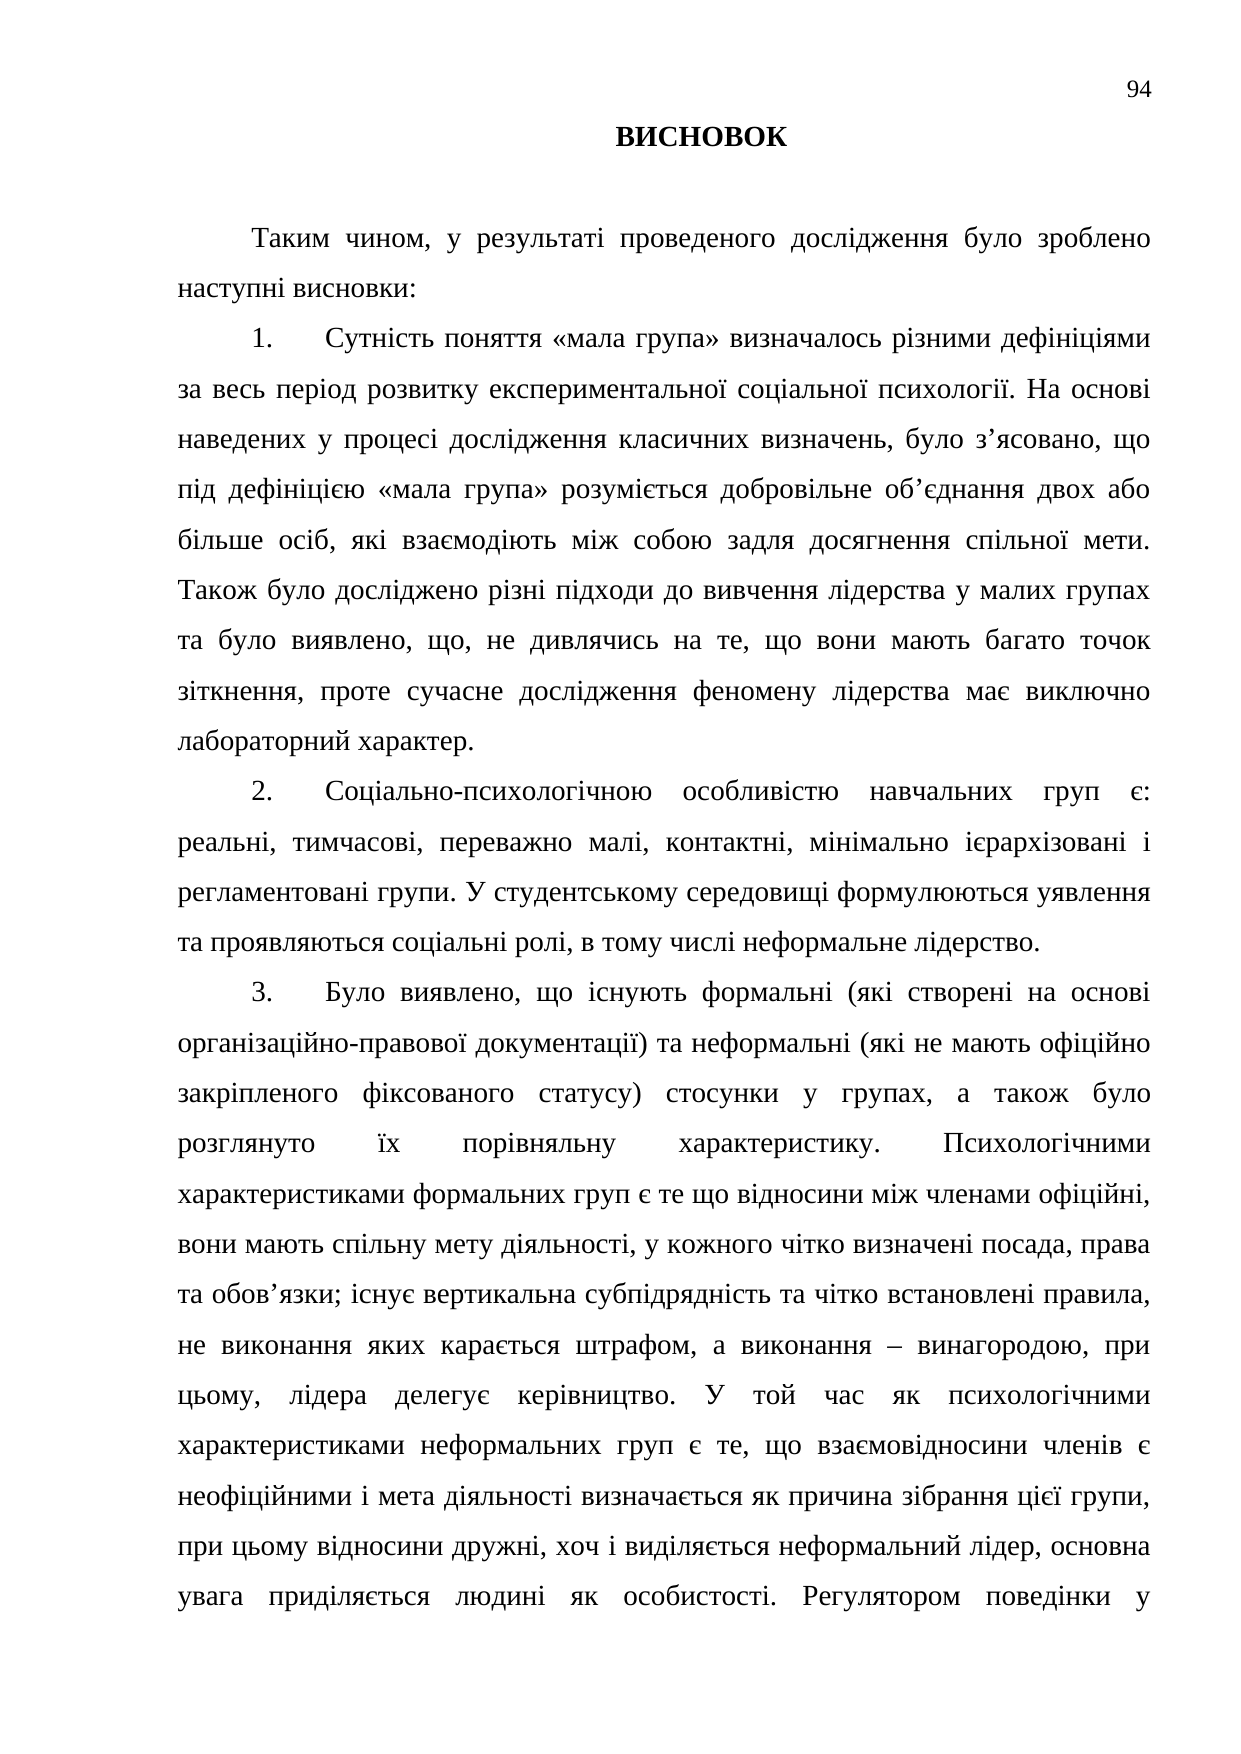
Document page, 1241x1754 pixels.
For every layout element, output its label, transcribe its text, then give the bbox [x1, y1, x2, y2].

text ВИСНОВОК [177, 119, 1152, 153]
text Таким чином, у результаті проведеного дослідження було зроблено наступні висновки: [177, 220, 1152, 304]
list Сутність поняття «мала група» визначалось різними дефініціями за весь період розвитку експериментальної соціальної психології. На основі наведених у процесі дослідження класичних визначень, було з’ясовано, що під дефініцією «мала група» розуміється добровільне об’єднання двох або більше осіб, які взаємодіють між собою задля досягнення спільної мети. Також було досліджено різні підходи до вивчення лідерства у малих групах та було виявлено, що, не дивлячись на те, що вони мають багато точок зіткнення, проте сучасне дослідження феномену лідерства має виключно лабораторний характер. [177, 321, 1152, 757]
list Соціально-психологічною особливістю навчальних груп є: реальні, тимчасові, переважно малі, контактні, мінімально ієрархізовані і регламентовані групи. У студентському середовищі формулюються уявлення та проявляються соціальні ролі, в тому числі неформальне лідерство. [177, 773, 1152, 958]
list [177, 974, 1152, 1612]
